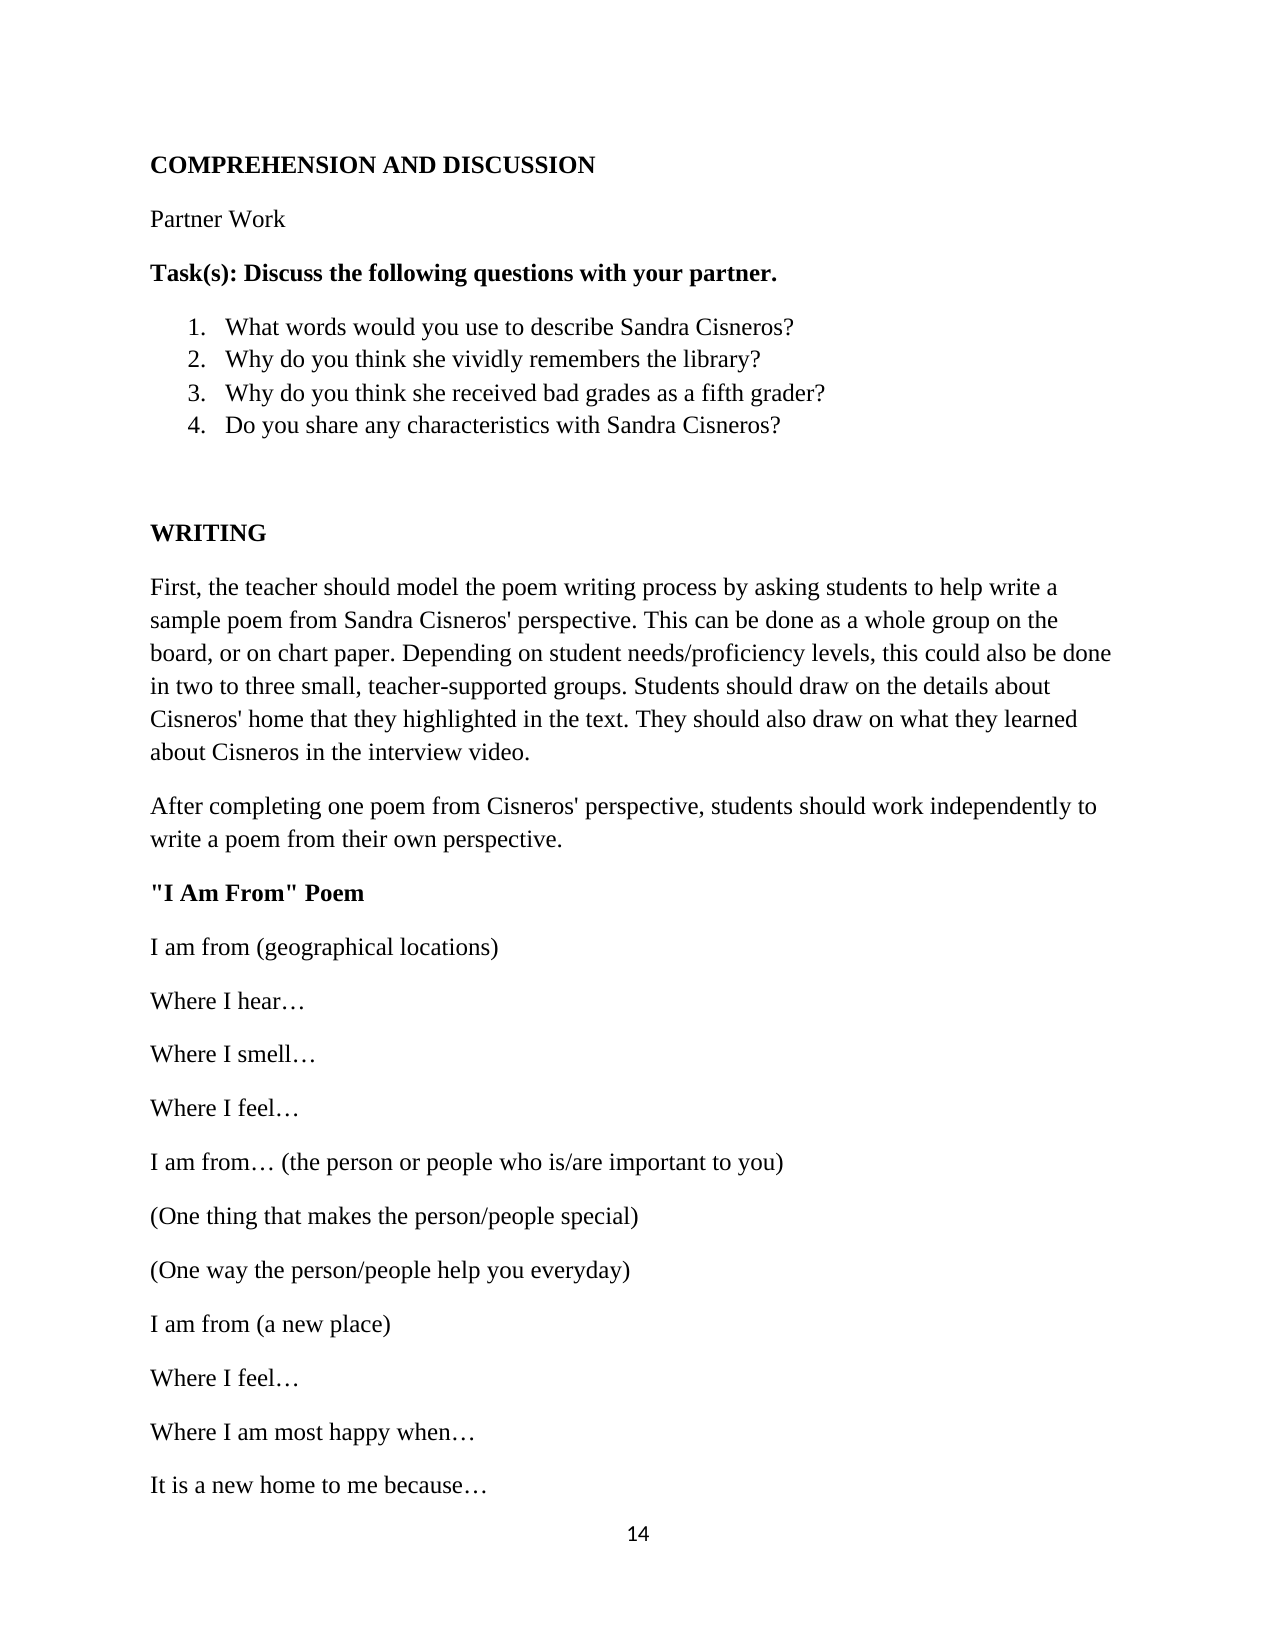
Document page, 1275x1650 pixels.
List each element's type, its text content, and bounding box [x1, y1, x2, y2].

text Where I feel… [150, 1093, 1125, 1122]
text I am from… (the person or people who is/are important to you) [150, 1147, 1125, 1176]
text WRITING [150, 518, 1125, 547]
text It is a new home to me because… [150, 1470, 1125, 1499]
text (One thing that makes the person/people special) [150, 1201, 1125, 1230]
text Where I hear… [150, 986, 1125, 1014]
text Task(s): Discuss the following questions with your partner. [150, 258, 1125, 286]
text Where I smell… [150, 1039, 1125, 1068]
list Do you share any characteristics with Sandra Cisneros? [187, 411, 1125, 439]
text After completing one poem from Cisneros' perspective, students should work independently to write a poem from their own perspective. [150, 791, 1125, 853]
list What words would you use to describe Sandra Cisneros? [187, 312, 1125, 340]
list Why do you think she vividly remembers the library? [187, 344, 1125, 373]
text "I Am From" Poem [150, 878, 1125, 907]
text Partner Work [150, 204, 1125, 233]
text I am from (a new place) [150, 1309, 1125, 1338]
text COMPREHENSION AND DISCUSSION [150, 150, 1125, 179]
text (One way the person/people help you everyday) [150, 1255, 1125, 1284]
text Where I feel… [150, 1363, 1125, 1391]
text First, the teacher should model the poem writing process by asking students to help write a sample poem from Sandra Cisneros' perspective. This can be done as a whole group on the board, or on chart paper. Depending on student needs/proficiency levels, this could also be done in two to three small, teacher-supported groups. Students should draw on the details about Cisneros' home that they highlighted in the text. They should also draw on what they learned about Cisneros in the interview video. [150, 572, 1125, 766]
text Where I am most happy when… [150, 1417, 1125, 1445]
list Why do you think she received bad grades as a fifth grader? [187, 378, 1125, 406]
text I am from (geographical locations) [150, 932, 1125, 961]
